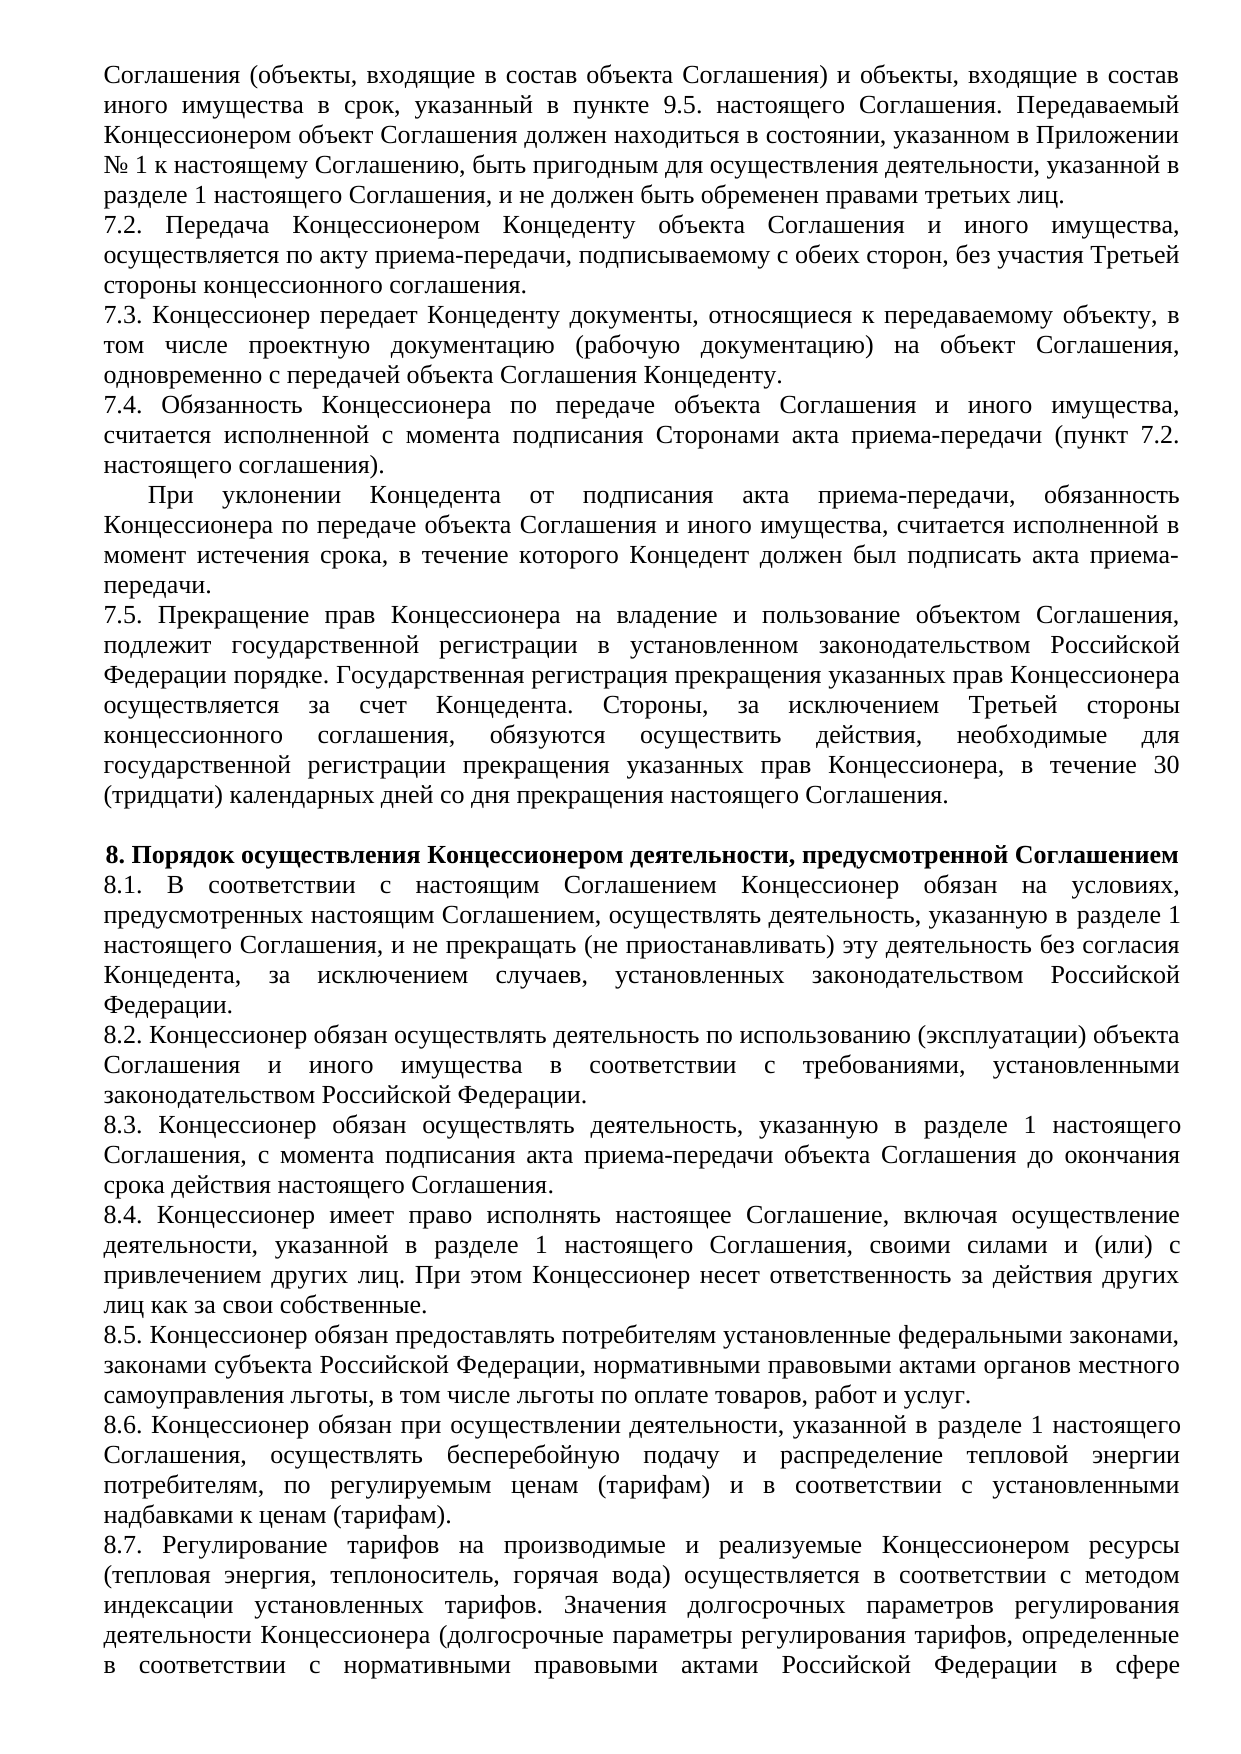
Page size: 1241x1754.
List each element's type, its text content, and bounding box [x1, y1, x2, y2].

text 8.4. Концессионер имеет право исполнять настоящее Соглашение, включая осуществление деятельности, указанной в разделе 1 настоящего Соглашения, своими силами и (или) с привлечением других лиц. При этом Концессионер несет ответственность за действия других лиц как за свои собственные. [103, 1199, 1181, 1319]
text 8.1. В соответствии с настоящим Соглашением Концессионер обязан на условиях, предусмотренных настоящим Соглашением, осуществлять деятельность, указанную в разделе 1 настоящего Соглашения, и не прекращать (не приостанавливать) эту деятельность без согласия Концедента, за исключением случаев, установленных законодательством Российской Федерации. [103, 869, 1181, 1019]
text 7.2. Передача Концессионером Концеденту объекта Соглашения и иного имущества, осуществляется по акту приема-передачи, подписываемому с обеих сторон, без участия Третьей стороны концессионного соглашения. [103, 209, 1181, 299]
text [103, 1529, 1181, 1679]
text 8.6. Концессионер обязан при осуществлении деятельности, указанной в разделе 1 настоящего Соглашения, осуществлять бесперебойную подачу и распределение тепловой энергии потребителям, по регулируемым ценам (тарифам) и в соответствии с установленными надбавками к ценам (тарифам). [103, 1409, 1181, 1529]
text 8.2. Концессионер обязан осуществлять деятельность по использованию (эксплуатации) объекта Соглашения и иного имущества в соответствии с требованиями, установленными законодательством Российской Федерации. [103, 1019, 1181, 1109]
text 8.3. Концессионер обязан осуществлять деятельность, указанную в разделе 1 настоящего Соглашения, с момента подписания акта приема-передачи объекта Соглашения до окончания срока действия настоящего Соглашения. [103, 1109, 1181, 1199]
text 7.4. Обязанность Концессионера по передаче объекта Соглашения и иного имущества, считается исполненной с момента подписания Сторонами акта приема-передачи (пункт 7.2. настоящего соглашения). [103, 389, 1181, 479]
text 7.3. Концессионер передает Концеденту документы, относящиеся к передаваемому объекту, в том числе проектную документацию (рабочую документацию) на объект Соглашения, одновременно с передачей объекта Соглашения Концеденту. [103, 299, 1181, 389]
text 8.5. Концессионер обязан предоставлять потребителям установленные федеральными законами, законами субъекта Российской Федерации, нормативными правовыми актами органов местного самоуправления льготы, в том числе льготы по оплате товаров, работ и услуг. [103, 1319, 1181, 1409]
text 7.5. Прекращение прав Концессионера на владение и пользование объектом Соглашения, подлежит государственной регистрации в установленном законодательством Российской Федерации порядке. Государственная регистрация прекращения указанных прав Концессионера осуществляется за счет Концедента. Стороны, за исключением Третьей стороны концессионного соглашения, обязуются осуществить действия, необходимые для государственной регистрации прекращения указанных прав Концессионера, в течение 30 (тридцати) календарных дней со дня прекращения настоящего Соглашения. [103, 599, 1181, 809]
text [103, 59, 1181, 209]
text 8. Порядок осуществления Концессионером деятельности, предусмотренной Соглашением [103, 839, 1181, 869]
text При уклонении Концедента от подписания акта приема-передачи, обязанность Концессионера по передаче объекта Соглашения и иного имущества, считается исполненной в момент истечения срока, в течение которого Концедент должен был подписать акта приема-передачи. [103, 479, 1181, 599]
